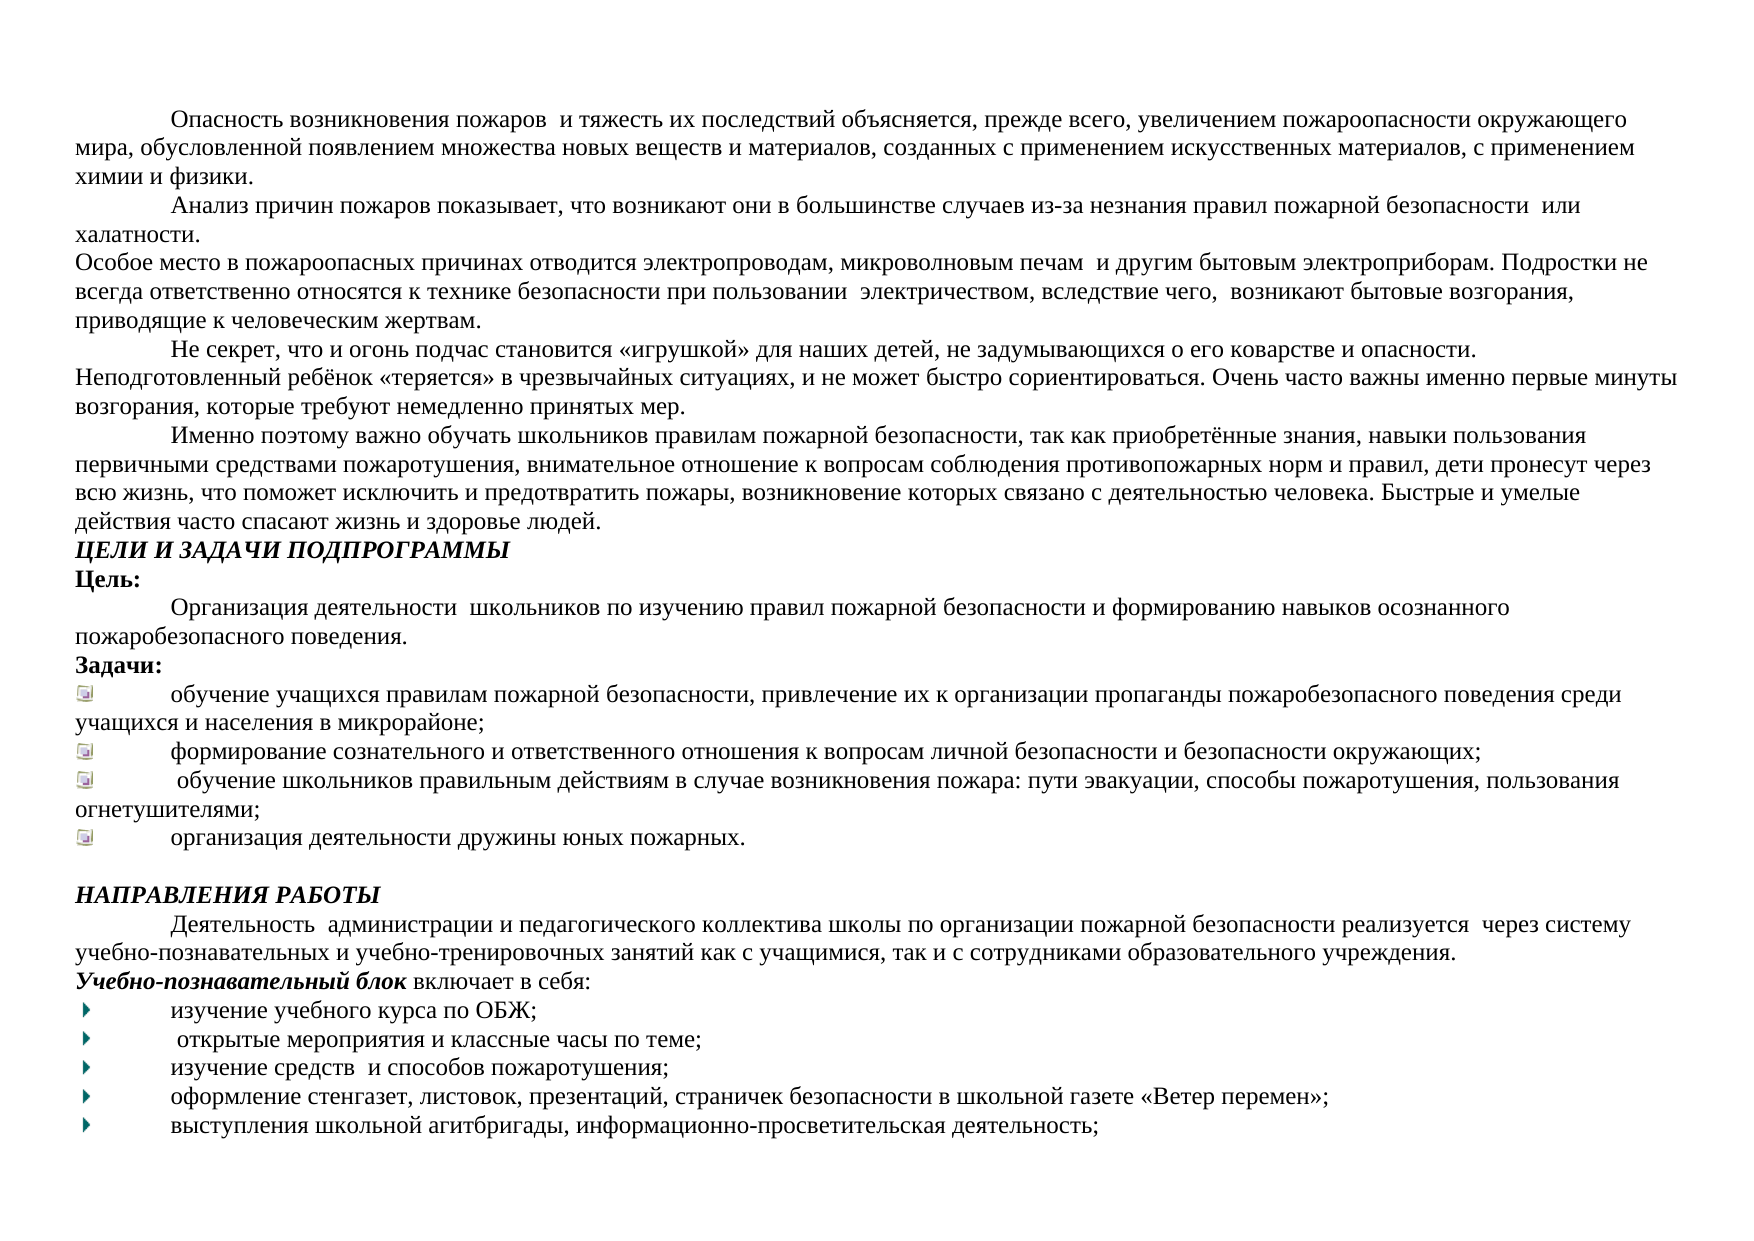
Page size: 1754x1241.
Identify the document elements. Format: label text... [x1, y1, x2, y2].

list организация деятельности дружины юных пожарных. [75, 822, 1679, 851]
text Особое место в пожароопасных причинах отводится электропроводам, микроволновым печам и другим бытовым электроприборам. Подростки не всегда ответственно относятся к технике безопасности при пользовании электричеством, вследствие чего, возникают бытовые возгорания, приводящие к человеческим жертвам. [75, 247, 1679, 334]
list Учебно-познавательный блок включает в себя: [75, 966, 1679, 995]
list обучение школьников правильным действиям в случае возникновения пожара: пути эвакуации, способы пожаротушения, пользования огнетушителями; [75, 765, 1679, 822]
picture [76, 829, 93, 846]
list ЦЕЛИ И ЗАДАЧИ ПОДПРОГРАММЫ [75, 535, 1679, 564]
text Деятельность администрации и педагогического коллектива школы по организации пожарной безопасности реализуется через систему учебно-познавательных и учебно-тренировочных занятий как с учащимися, так и с сотрудниками образовательного учреждения. [75, 909, 1679, 966]
text Анализ причин пожаров показывает, что возникают они в большинстве случаев из-за незнания правил пожарной безопасности или халатности. [75, 190, 1679, 247]
picture [76, 771, 93, 789]
text Именно поэтому важно обучать школьников правилам пожарной безопасности, так как приобретённые знания, навыки пользования первичными средствами пожаротушения, внимательное отношение к вопросам соблюдения противопожарных норм и правил, дети пронесут через всю жизнь, что поможет исключить и предотвратить пожары, возникновение которых связано с деятельностью человека. Быстрые и умелые действия часто спасают жизнь и здоровье людей. [75, 420, 1679, 535]
list оформление стенгазет, листовок, презентаций, страничек безопасности в школьной газете «Ветер перемен»; [75, 1081, 1679, 1110]
picture [76, 1116, 93, 1134]
picture [76, 1001, 93, 1019]
picture [76, 1059, 93, 1076]
list выступления школьной агитбригады, информационно-просветительская деятельность; [75, 1110, 1679, 1139]
list формирование сознательного и ответственного отношения к вопросам личной безопасности и безопасности окружающих; [75, 736, 1679, 765]
text Организация деятельности школьников по изучению правил пожарной безопасности и формированию навыков осознанного пожаробезопасного поведения. [75, 592, 1679, 650]
picture [76, 1030, 93, 1047]
list изучение средств и способов пожаротушения; [75, 1052, 1679, 1081]
list открытые мероприятия и классные часы по теме; [75, 1024, 1679, 1052]
list НАПРАВЛЕНИЯ РАБОТЫ [75, 880, 1679, 909]
text Цель: [75, 564, 1679, 592]
list изучение учебного курса по ОБЖ; [75, 995, 1679, 1024]
list обучение учащихся правилам пожарной безопасности, привлечение их к организации пропаганды пожаробезопасного поведения среди учащихся и населения в микрорайоне; [75, 679, 1679, 736]
picture [76, 1088, 93, 1105]
picture [76, 685, 93, 702]
picture [76, 743, 93, 760]
text Задачи: [75, 650, 1679, 679]
text Не секрет, что и огонь подчас становится «игрушкой» для наших детей, не задумывающихся о его коварстве и опасности. Неподготовленный ребёнок «теряется» в чрезвычайных ситуациях, и не может быстро сориентироваться. Очень часто важны именно первые минуты возгорания, которые требуют немедленно принятых мер. [75, 334, 1679, 420]
text Опасность возникновения пожаров и тяжесть их последствий объясняется, прежде всего, увеличением пожароопасности окружающего мира, обусловленной появлением множества новых веществ и материалов, созданных с применением искусственных материалов, с применением химии и физики. [75, 104, 1679, 190]
